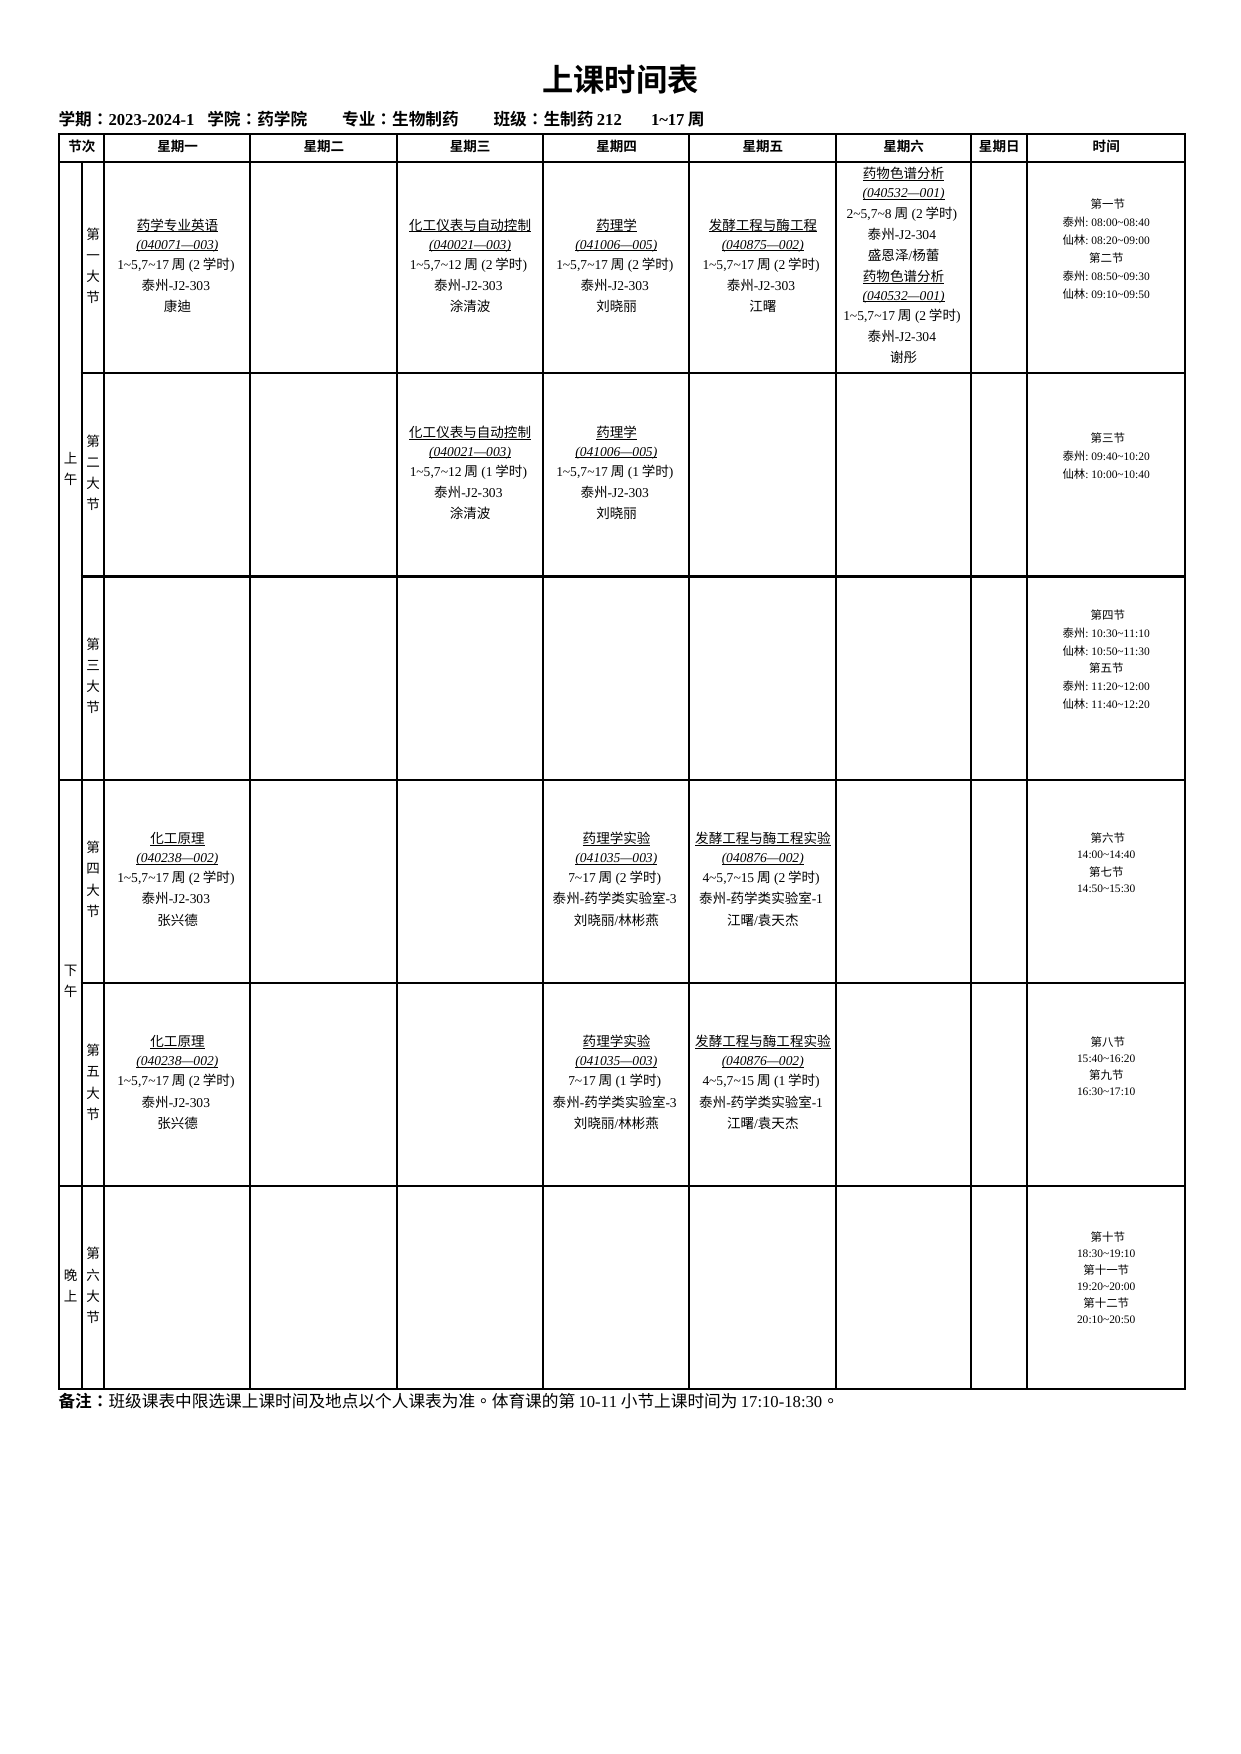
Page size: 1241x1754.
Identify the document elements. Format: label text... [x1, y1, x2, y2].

table_header 星期三 [398, 135, 542, 161]
table_cell [690, 578, 835, 778]
table_cell [105, 374, 249, 575]
table_cell [544, 578, 688, 778]
table_cell 化工仪表与自动控制 (040021—003) 1~5,7~12周 (1学时) 泰州-J2-303 涂清波 [398, 374, 542, 575]
table_cell 发酵工程与酶工程实验 (040876—002) 4~5,7~15周 (2学时) 泰州-药学类实验室-1 江曙/袁天杰 [690, 781, 835, 982]
table_cell 第六节 14:00~14:40 第七节 14:50~15:30 [1028, 781, 1184, 982]
table_cell [837, 781, 970, 982]
table_header 星期二 [251, 135, 396, 161]
table_cell 发酵工程与酶工程 (040875—002) 1~5,7~17周 (2学时) 泰州-J2-303 江曙 [690, 163, 835, 372]
table_cell 第六大节 [83, 1187, 103, 1388]
table_cell [972, 163, 1026, 372]
table_cell 药理学 (041006—005) 1~5,7~17周 (2学时) 泰州-J2-303 刘晓丽 [544, 163, 688, 372]
table_cell 第十节 18:30~19:10 第十一节 19:20~20:00 第十二节 20:10~20:50 [1028, 1187, 1184, 1388]
table_cell [251, 578, 396, 778]
text 上课时间表 [58, 58, 1182, 101]
table_cell [105, 578, 249, 778]
table_cell [972, 1187, 1026, 1388]
table_cell 晚上 [60, 1187, 81, 1388]
table_cell [837, 578, 970, 778]
table_cell 化工原理 (040238—002) 1~5,7~17周 (2学时) 泰州-J2-303 张兴德 [105, 984, 249, 1185]
text 备注：班级课表中限选课上课时间及地点以个人课表为准。体育课的第10-11小节上课时间为17:10-18:30。 [58, 1390, 1182, 1413]
table_cell [972, 374, 1026, 575]
table_cell 药理学实验 (041035—003) 7~17周 (1学时) 泰州-药学类实验室-3 刘晓丽/林彬燕 [544, 984, 688, 1185]
table_cell [972, 984, 1026, 1185]
table_cell 药物色谱分析 (040532—001) 2~5,7~8周 (2学时) 泰州-J2-304 盛恩泽/杨蕾 药物色谱分析 (040532—001) 1~5,7~17周 (2学时) 泰州-J2-304 谢彤 [837, 163, 970, 372]
table_header 星期一 [105, 135, 249, 161]
table_header 星期五 [690, 135, 835, 161]
table_cell [398, 1187, 542, 1388]
table_cell [105, 1187, 249, 1388]
table_header 节次 [60, 135, 103, 161]
table_cell [251, 984, 396, 1185]
table_cell [251, 374, 396, 575]
table_cell [398, 984, 542, 1185]
table_cell [398, 578, 542, 778]
table_cell 药理学实验 (041035—003) 7~17周 (2学时) 泰州-药学类实验室-3 刘晓丽/林彬燕 [544, 781, 688, 982]
table_cell 上午 [60, 163, 81, 778]
table_cell [837, 1187, 970, 1388]
table_cell 第一节 泰州: 08:00~08:40 仙林: 08:20~09:00 第二节 泰州: 08:50~09:30 仙林: 09:10~09:50 [1028, 163, 1184, 372]
table_cell 第八节 15:40~16:20 第九节 16:30~17:10 [1028, 984, 1184, 1185]
table_cell [837, 984, 970, 1185]
table_cell [398, 781, 542, 982]
table_cell 药理学 (041006—005) 1~5,7~17周 (1学时) 泰州-J2-303 刘晓丽 [544, 374, 688, 575]
table_cell [251, 781, 396, 982]
table_cell 化工仪表与自动控制 (040021—003) 1~5,7~12周 (2学时) 泰州-J2-303 涂清波 [398, 163, 542, 372]
table_cell 第二大节 [83, 374, 103, 575]
table_cell 化工原理 (040238—002) 1~5,7~17周 (2学时) 泰州-J2-303 张兴德 [105, 781, 249, 982]
table_cell [972, 578, 1026, 778]
table_cell 第三大节 [83, 578, 103, 778]
table_header 星期六 [837, 135, 970, 161]
table_cell 第四节 泰州: 10:30~11:10 仙林: 10:50~11:30 第五节 泰州: 11:20~12:00 仙林: 11:40~12:20 [1028, 578, 1184, 778]
table_cell 发酵工程与酶工程实验 (040876—002) 4~5,7~15周 (1学时) 泰州-药学类实验室-1 江曙/袁天杰 [690, 984, 835, 1185]
table_cell [544, 1187, 688, 1388]
table_cell 第三节 泰州: 09:40~10:20 仙林: 10:00~10:40 [1028, 374, 1184, 575]
table_header 星期日 [972, 135, 1026, 161]
table_cell [690, 374, 835, 575]
table_cell 下午 [60, 781, 81, 1185]
table_cell 第四大节 [83, 781, 103, 982]
table_header 时间 [1028, 135, 1184, 161]
table_cell [837, 374, 970, 575]
table_cell [251, 1187, 396, 1388]
table_cell 药学专业英语 (040071—003) 1~5,7~17周 (2学时) 泰州-J2-303 康迪 [105, 163, 249, 372]
text 学期：2023-2024-1 学院：药学院 专业：生物制药 班级：生制药212 1~17周 [58, 107, 1182, 130]
table_cell 第五大节 [83, 984, 103, 1185]
table_cell 第一大节 [83, 163, 103, 372]
table_cell [251, 163, 396, 372]
table_cell [690, 1187, 835, 1388]
table_cell [972, 781, 1026, 982]
table_header 星期四 [544, 135, 688, 161]
